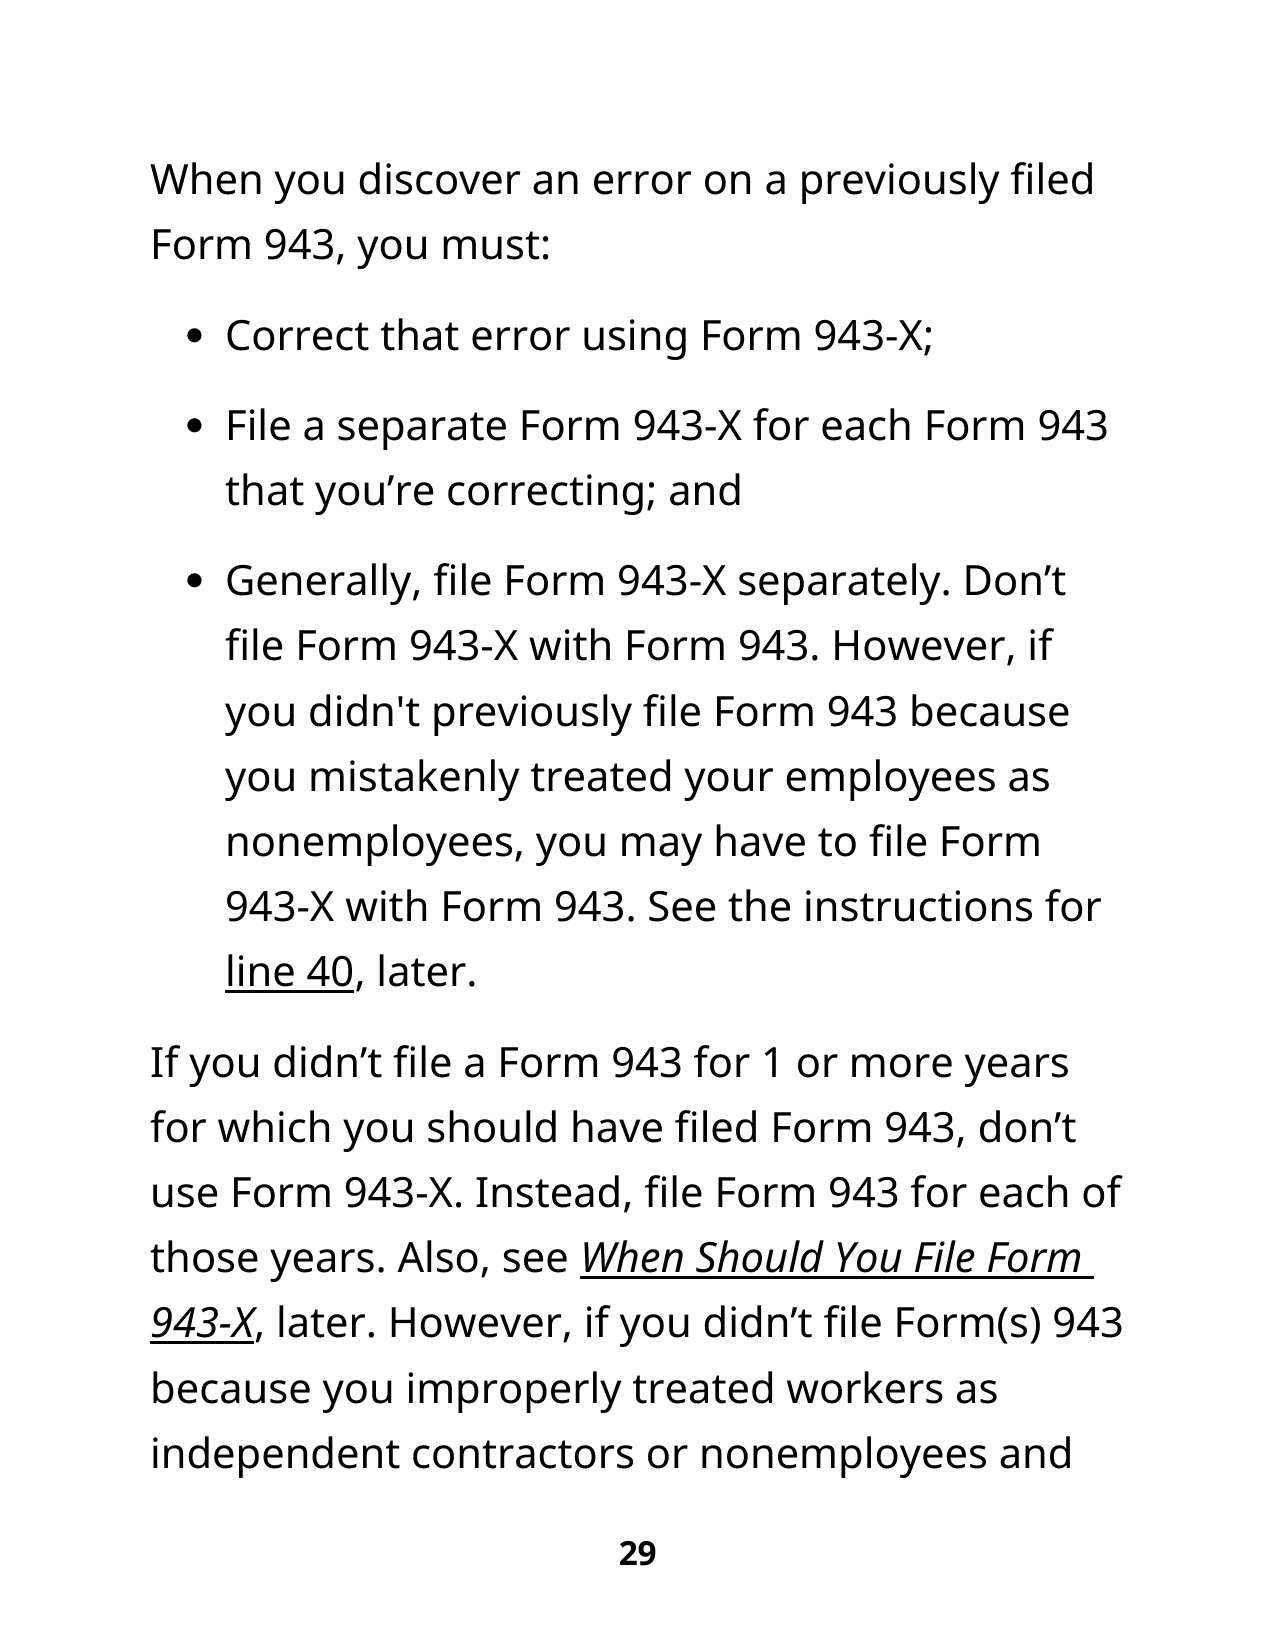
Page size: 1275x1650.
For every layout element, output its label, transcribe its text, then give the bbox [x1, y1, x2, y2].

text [150, 1032, 1125, 1481]
text Generally, file Form 943-X separately. Don’t file Form 943-X with Form 943. However, if you didn't previously file Form 943 because you mistakenly treated your employees as nonemployees, you may have to file Form 943-X with Form 943. See the instructions for line 40, later. [187, 551, 1125, 999]
text File a separate Form 943-X for each Form 943 that you’re correcting; and [187, 396, 1125, 518]
text Correct that error using Form 943-X; [187, 305, 1125, 362]
text When you discover an error on a previously filed Form 943, you must: [150, 150, 1125, 272]
